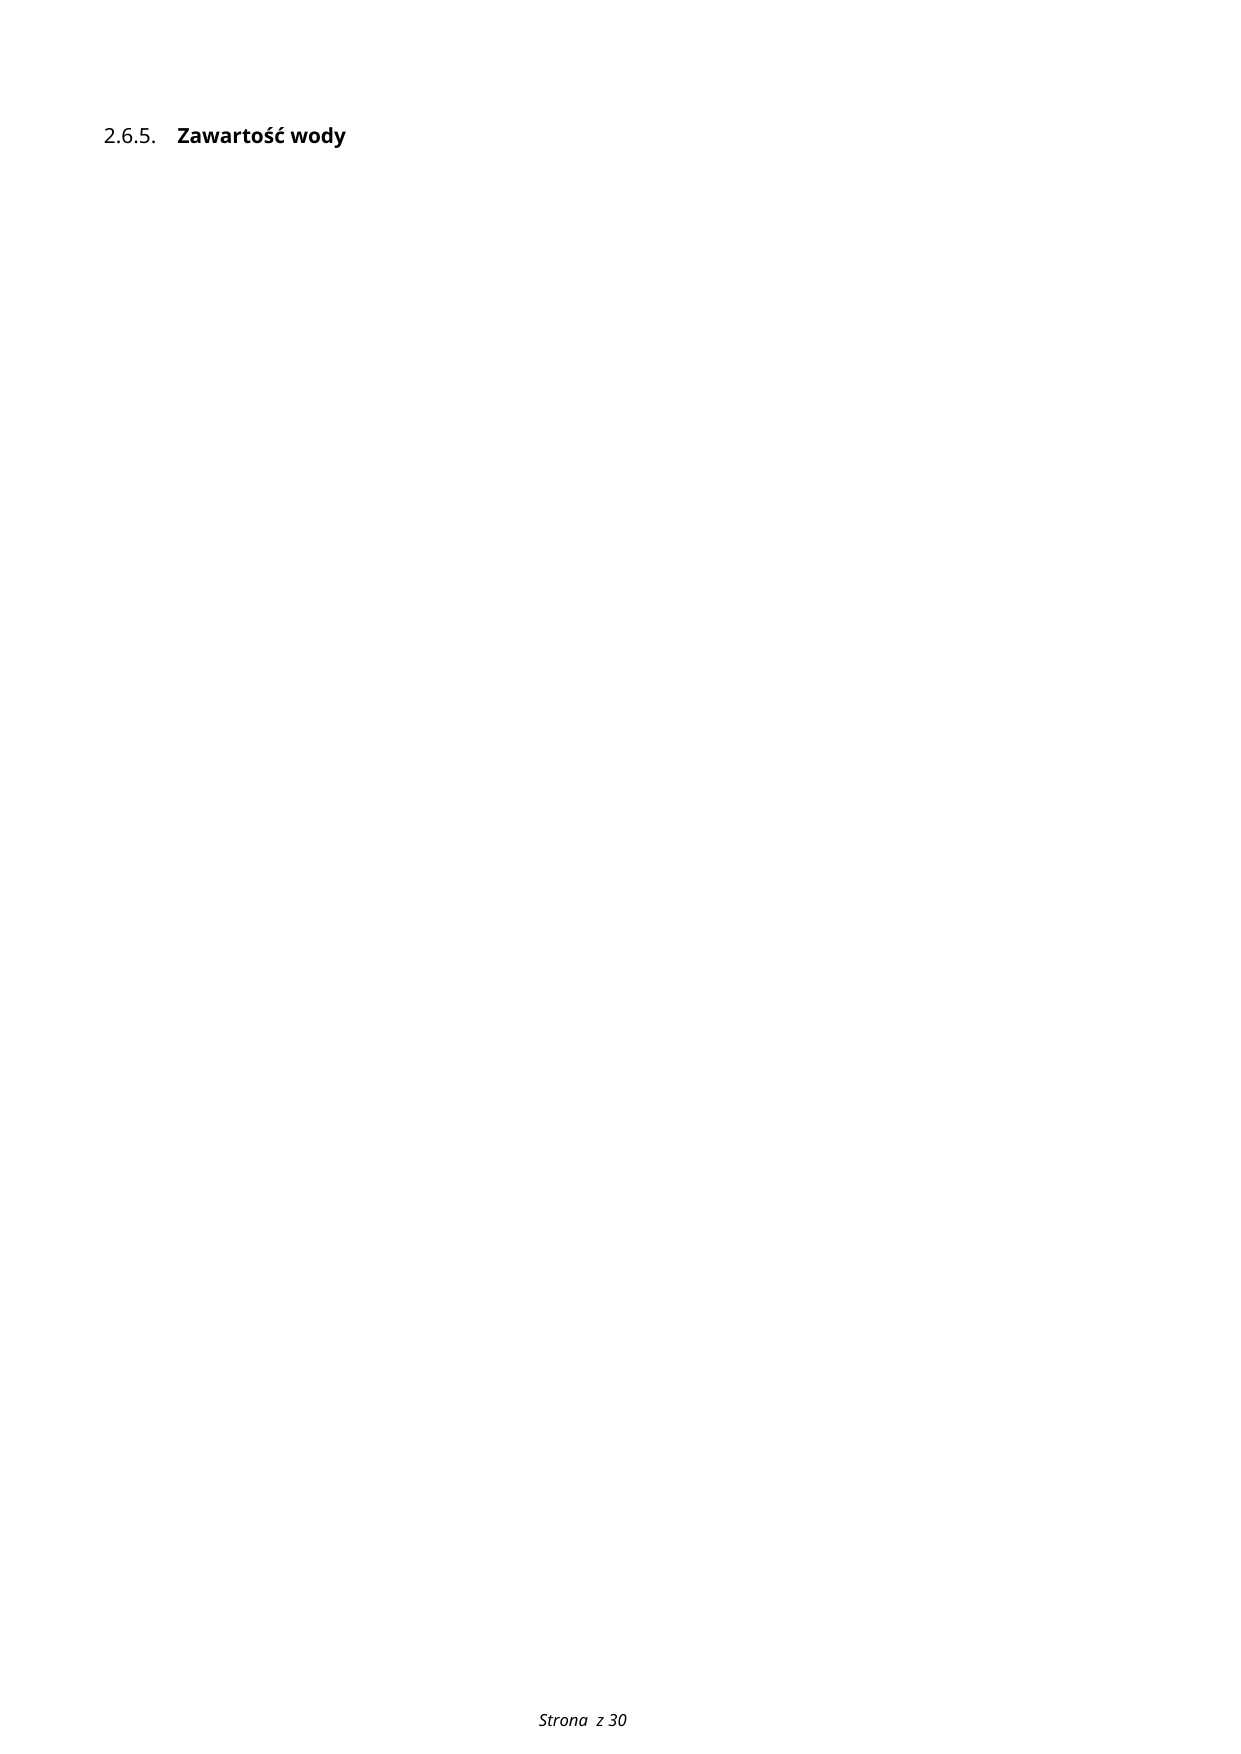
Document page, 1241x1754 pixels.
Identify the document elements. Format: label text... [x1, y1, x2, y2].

list Zawartość wody [104, 127, 1170, 148]
